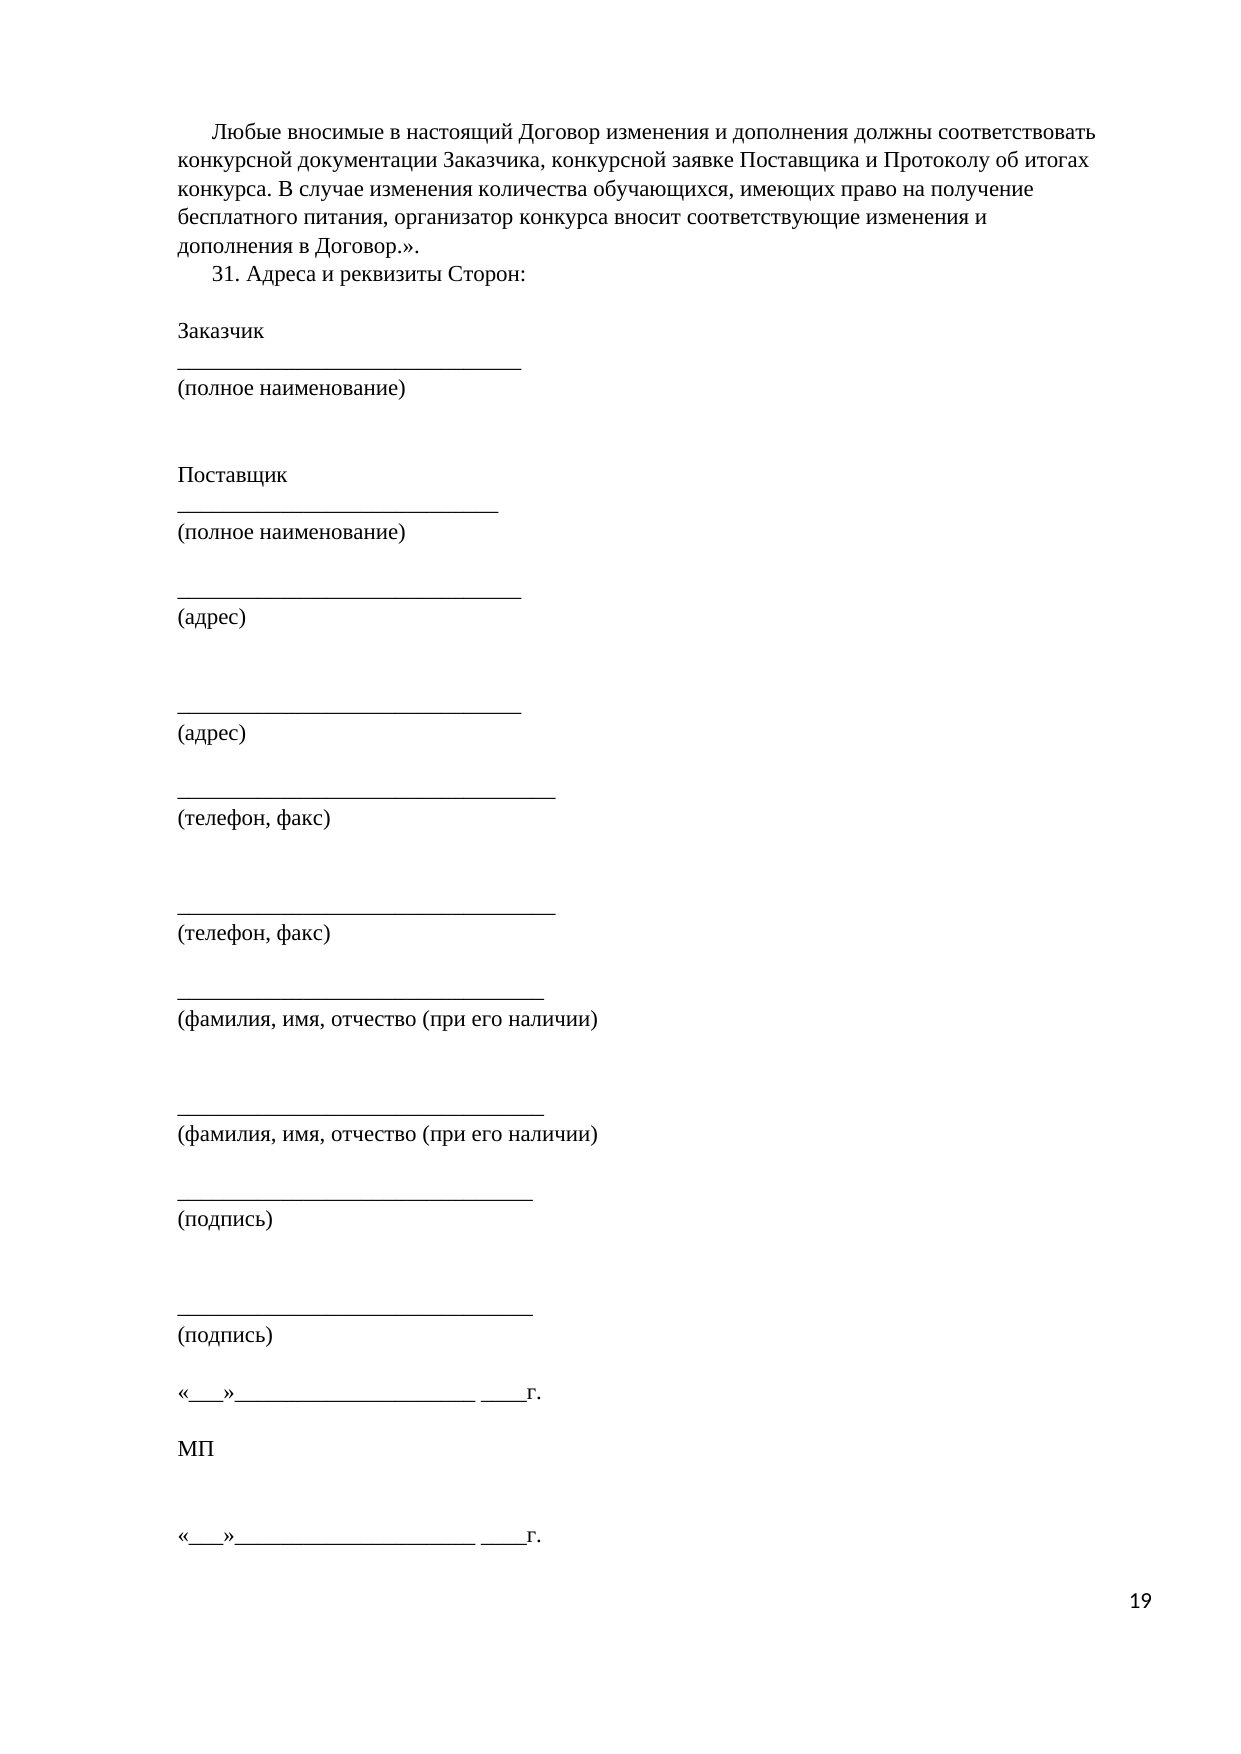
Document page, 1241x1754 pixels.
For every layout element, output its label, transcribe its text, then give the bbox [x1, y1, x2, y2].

text (адрес) [177, 719, 1152, 745]
text Заказчик [177, 317, 1152, 343]
text (телефон, факс) [177, 804, 1152, 830]
text (телефон, факс) [177, 919, 1152, 946]
text Любые вносимые в настоящий Договор изменения и дополнения должны соответствовать конкурсной документации Заказчика, конкурсной заявке Поставщика и Протоколу об итогах конкурса. В случае изменения количества обучающихся, имеющих право на получение бесплатного питания, организатор конкурса вносит соответствующие изменения и [177, 118, 1152, 230]
text (фамилия, имя, отчество (при его наличии) [177, 1005, 1152, 1031]
text МП [177, 1434, 1152, 1461]
text _________________________________ [177, 776, 1152, 802]
text дополнения в Договор.». [177, 232, 1152, 258]
text _______________________________ [177, 1292, 1152, 1319]
text (подпись) [177, 1321, 1152, 1347]
text 31. Адреса и реквизиты Сторон: [177, 260, 1152, 287]
text _________________________________ [177, 891, 1152, 917]
text «___»_____________________ ____г. [177, 1522, 1152, 1548]
text «___»_____________________ ____г. [177, 1378, 1152, 1404]
text (фамилия, имя, отчество (при его наличии) [177, 1120, 1152, 1146]
text (адрес) [177, 603, 1152, 629]
text ________________________________ [177, 976, 1152, 1003]
text (подпись) [177, 1205, 1152, 1232]
text (полное наименование) [177, 518, 1152, 544]
text Поставщик [177, 461, 1152, 487]
text ______________________________ [177, 575, 1152, 601]
text ________________________________ [177, 1092, 1152, 1118]
text ____________________________ [177, 489, 1152, 516]
text ______________________________ [177, 690, 1152, 717]
text _______________________________ [177, 1177, 1152, 1203]
text ______________________________ [177, 346, 1152, 372]
text (полное наименование) [177, 374, 1152, 400]
